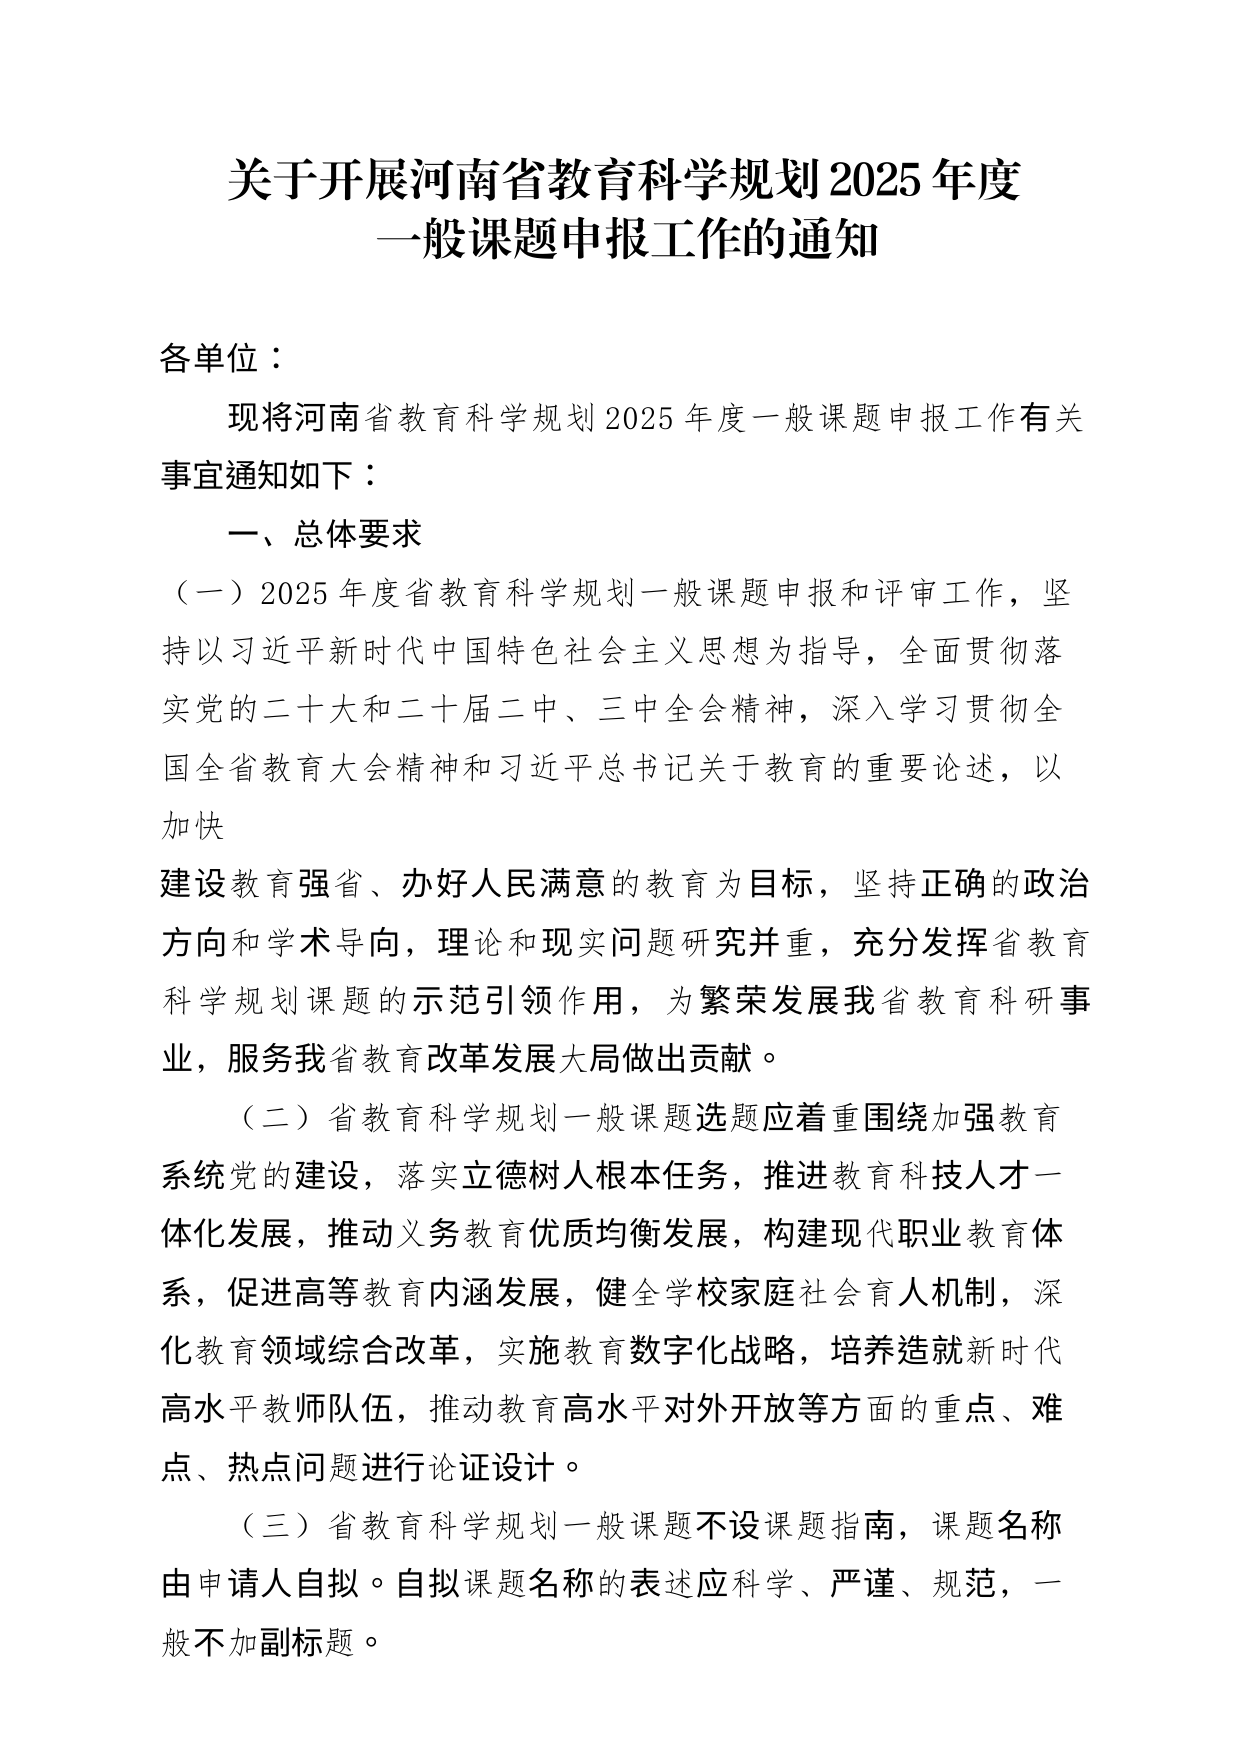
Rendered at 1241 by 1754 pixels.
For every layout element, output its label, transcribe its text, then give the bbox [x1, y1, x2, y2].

text （二）省教育科学规划一般课题选题应着重围绕加强教育系统党的建设，落实立德树人根本任务，推进教育科技人才一体化发展，推动义务教育优质均衡发展，构建现代职业教育体系，促进高等教育内涵发展，健全学校家庭社会育人机制，深化教育领域综合改革，实施教育数字化战略，培养造就新时代高水平教师队伍，推动教育高水平对外开放等方面的重点、难点、热点问题进行论证设计。 [160, 1082, 1093, 1491]
text 一、总体要求 [227, 499, 1093, 557]
text 各单位： [159, 324, 1093, 382]
text 建设教育强省、办好人民满意的教育为目标，坚持正确的政治方向和学术导向，理论和现实问题研究并重，充分发挥省教育科学规划课题的示范引领作用，为繁荣发展我省教育科研事业，服务我省教育改革发展大局做出贡献。 [159, 849, 1093, 1082]
text 现将河南省教育科学规划2025年度一般课题申报工作有关事宜通知如下： [161, 382, 1093, 499]
text （三）省教育科学规划一般课题不设课题指南，课题名称由申请人自拟。自拟课题名称的表述应科学、严谨、规范，一般不加副标题。 [160, 1491, 1093, 1666]
text 一般课题申报工作的通知 [376, 207, 1093, 266]
text （一）2025年度省教育科学规划一般课题申报和评审工作，坚持以习近平新时代中国特色社会主义思想为指导，全面贯彻落实党的二十大和二十届二中、三中全会精神，深入学习贯彻全国全省教育大会精神和习近平总书记关于教育的重要论述，以加快 [159, 557, 1093, 849]
text 关于开展河南省教育科学规划2025年度 [227, 149, 1093, 207]
